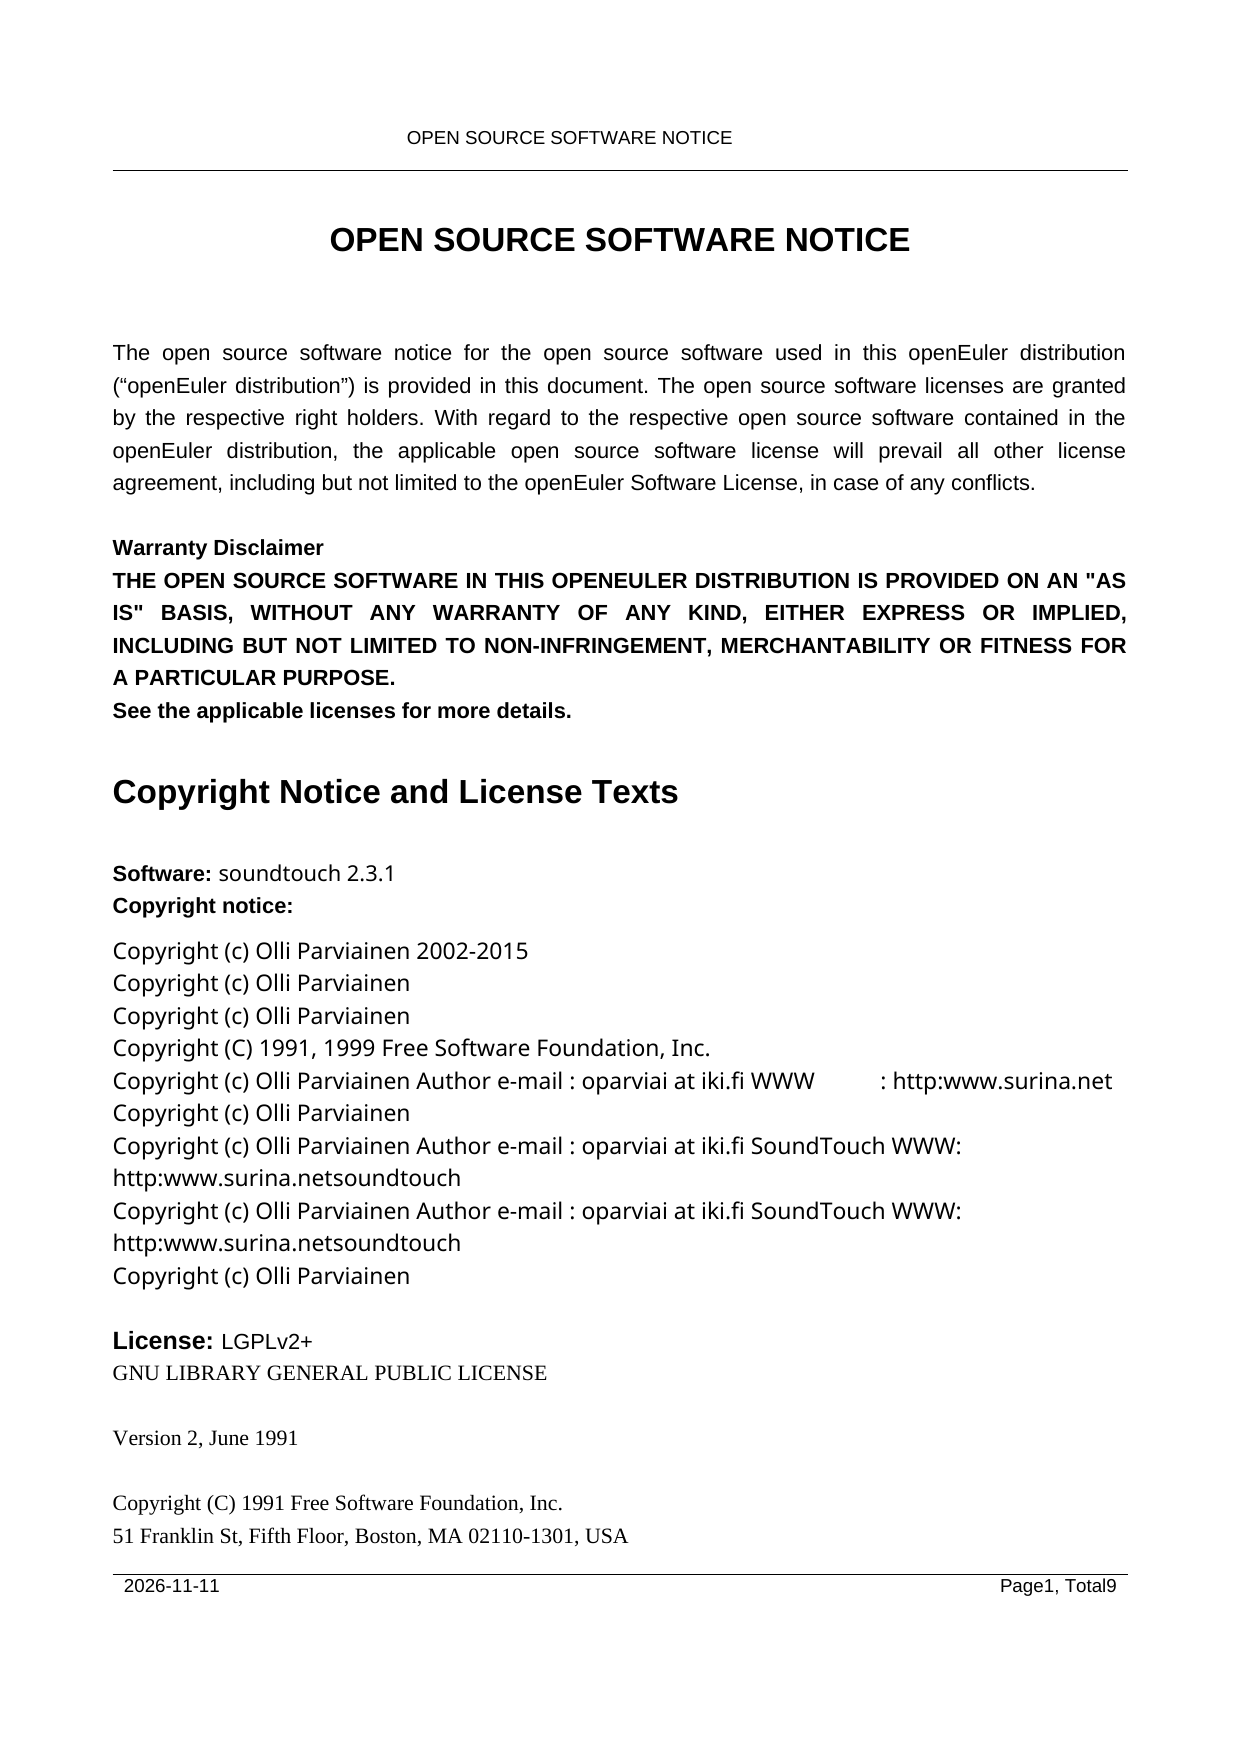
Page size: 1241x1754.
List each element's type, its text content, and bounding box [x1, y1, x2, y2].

text Copyright Notice and License Texts [112, 759, 1128, 824]
text License: LGPLv2+ [112, 1324, 1128, 1356]
title Software: soundtouch 2.3.1 [112, 856, 1128, 889]
text Warranty Disclaimer [112, 531, 1128, 564]
text Copyright (c) Olli Parviainen 2002-2015 Copyright (c) Olli Parviainen Copyright (c) Olli Parviainen Copyright (C) 1991, 1999 Free Software Foundation, Inc. Copyright (c) Olli Parviainen Author e-mail : oparviai at iki.fi WWW : http:www.surina.net Copyright (c) Olli Parviainen Copyright (c) Olli Parviainen Author e-mail : oparviai at iki.fi SoundTouch WWW: http:www.surina.netsoundtouch ﻿Copyright (c) Olli Parviainen Author e-mail : oparviai at iki.fi SoundTouch WWW: http:www.surina.netsoundtouch Copyright (c) Olli Parviainen [112, 934, 1128, 1324]
text OPEN SOURCE SOFTWARE NOTICE [112, 206, 1128, 271]
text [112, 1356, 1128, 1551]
text The open source software notice for the open source software used in this openEuler distribution (“openEuler distribution”) is provided in this document. The open source software licenses are granted by the respective right holders. With regard to the respective open source software contained in the openEuler distribution, the applicable open source software license will prevail all other license agreement, including but not limited to the openEuler Software License, in case of any conflicts. [112, 336, 1128, 499]
text Copyright notice: [112, 889, 1128, 921]
text THE OPEN SOURCE SOFTWARE IN THIS OPENEULER DISTRIBUTION IS PROVIDED ON AN "AS IS" BASIS, WITHOUT ANY WARRANTY OF ANY KIND, EITHER EXPRESS OR IMPLIED, INCLUDING BUT NOT LIMITED TO NON-INFRINGEMENT, MERCHANTABILITY OR FITNESS FOR A PARTICULAR PURPOSE. See the applicable licenses for more details. [112, 564, 1128, 726]
